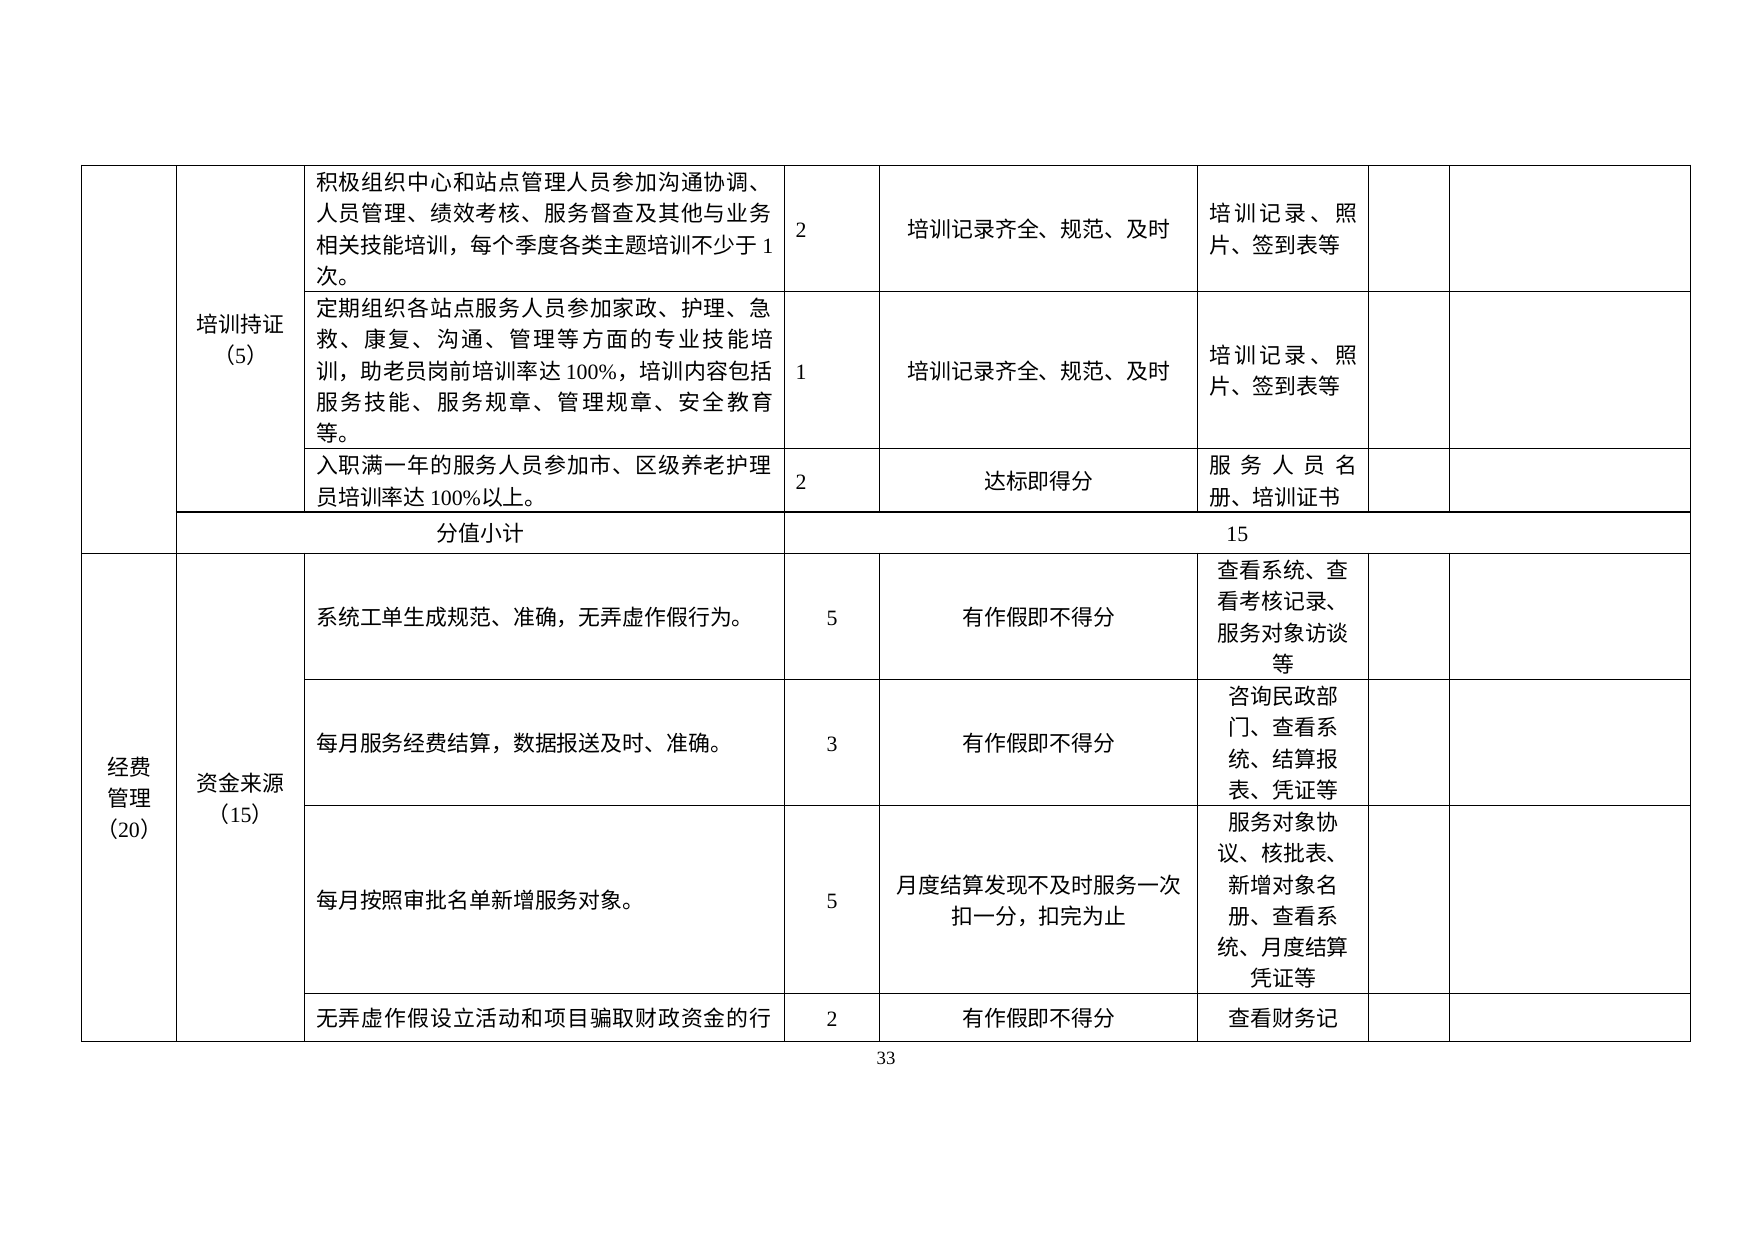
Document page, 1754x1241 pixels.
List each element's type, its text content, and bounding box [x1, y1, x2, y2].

table_cell 查看财务记录、服务记录等 [1198, 994, 1368, 1041]
table_cell 积极组织中心和站点管理人员参加沟通协调、人员管理、绩效考核、服务督查及其他与业务相关技能培训，每个季度各类主题培训不少于1次。 [305, 166, 784, 291]
table_cell 月度结算发现不及时服务一次扣一分，扣完为止 [880, 806, 1197, 993]
table_cell 2 [785, 449, 879, 511]
table_cell 有作假即不得分 [880, 680, 1197, 804]
table_cell [1369, 554, 1449, 678]
table_cell [1450, 292, 1690, 448]
table_cell 定期组织各站点服务人员参加家政、护理、急救、康复、沟通、管理等方面的专业技能培训，助老员岗前培训率达100%，培训内容包括服务技能、服务规章、管理规章、安全教育等。 [305, 292, 784, 448]
table_cell 5 [785, 806, 879, 993]
table_cell [1369, 994, 1449, 1041]
table_cell 3 [785, 680, 879, 804]
table_cell [1450, 806, 1690, 993]
table_cell 咨询民政部门、查看系统、结算报表、凭证等 [1198, 680, 1368, 804]
table_cell 分值小计 [177, 513, 784, 552]
table_cell 服务人员名册、培训证书 [1198, 449, 1368, 511]
table_cell 培训记录、照片、签到表等 [1198, 166, 1368, 291]
table_cell 达标即得分 [880, 449, 1197, 511]
table_cell 有作假即不得分 [880, 554, 1197, 678]
table_cell 服务对象协议、核批表、新增对象名册、查看系统、月度结算凭证等 [1198, 806, 1368, 993]
table_cell 经费 管理（20） [82, 554, 176, 1041]
table_cell [1450, 166, 1690, 291]
table_cell 资金来源 （15） [177, 554, 304, 1041]
table_cell 查看系统、查看考核记录、服务对象访谈等 [1198, 554, 1368, 678]
table_cell [1450, 680, 1690, 804]
table_cell 培训记录、照片、签到表等 [1198, 292, 1368, 448]
table_cell 有作假即不得分 [880, 994, 1197, 1041]
table_cell 5 [785, 554, 879, 678]
table_cell [1369, 292, 1449, 448]
table_cell 1 [785, 292, 879, 448]
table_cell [305, 994, 784, 1041]
table_cell 2 [785, 166, 879, 291]
table_cell 培训持证 （5） [177, 166, 304, 511]
table_cell 2 [785, 994, 879, 1041]
table_cell [1369, 680, 1449, 804]
table_cell 每月服务经费结算，数据报送及时、准确。 [305, 680, 784, 804]
table_cell [1450, 994, 1690, 1041]
table_cell 15 [785, 513, 1690, 552]
table_cell [1450, 449, 1690, 511]
table_cell 系统工单生成规范、准确，无弄虚作假行为。 [305, 554, 784, 678]
table_cell 每月按照审批名单新增服务对象。 [305, 806, 784, 993]
table_cell [1369, 806, 1449, 993]
table_cell 入职满一年的服务人员参加市、区级养老护理员培训率达100%以上。 [305, 449, 784, 511]
table_cell [1369, 449, 1449, 511]
table_cell 培训记录齐全、规范、及时 [880, 166, 1197, 291]
table_cell [1369, 166, 1449, 291]
table_cell [1450, 554, 1690, 678]
table_cell 培训记录齐全、规范、及时 [880, 292, 1197, 448]
